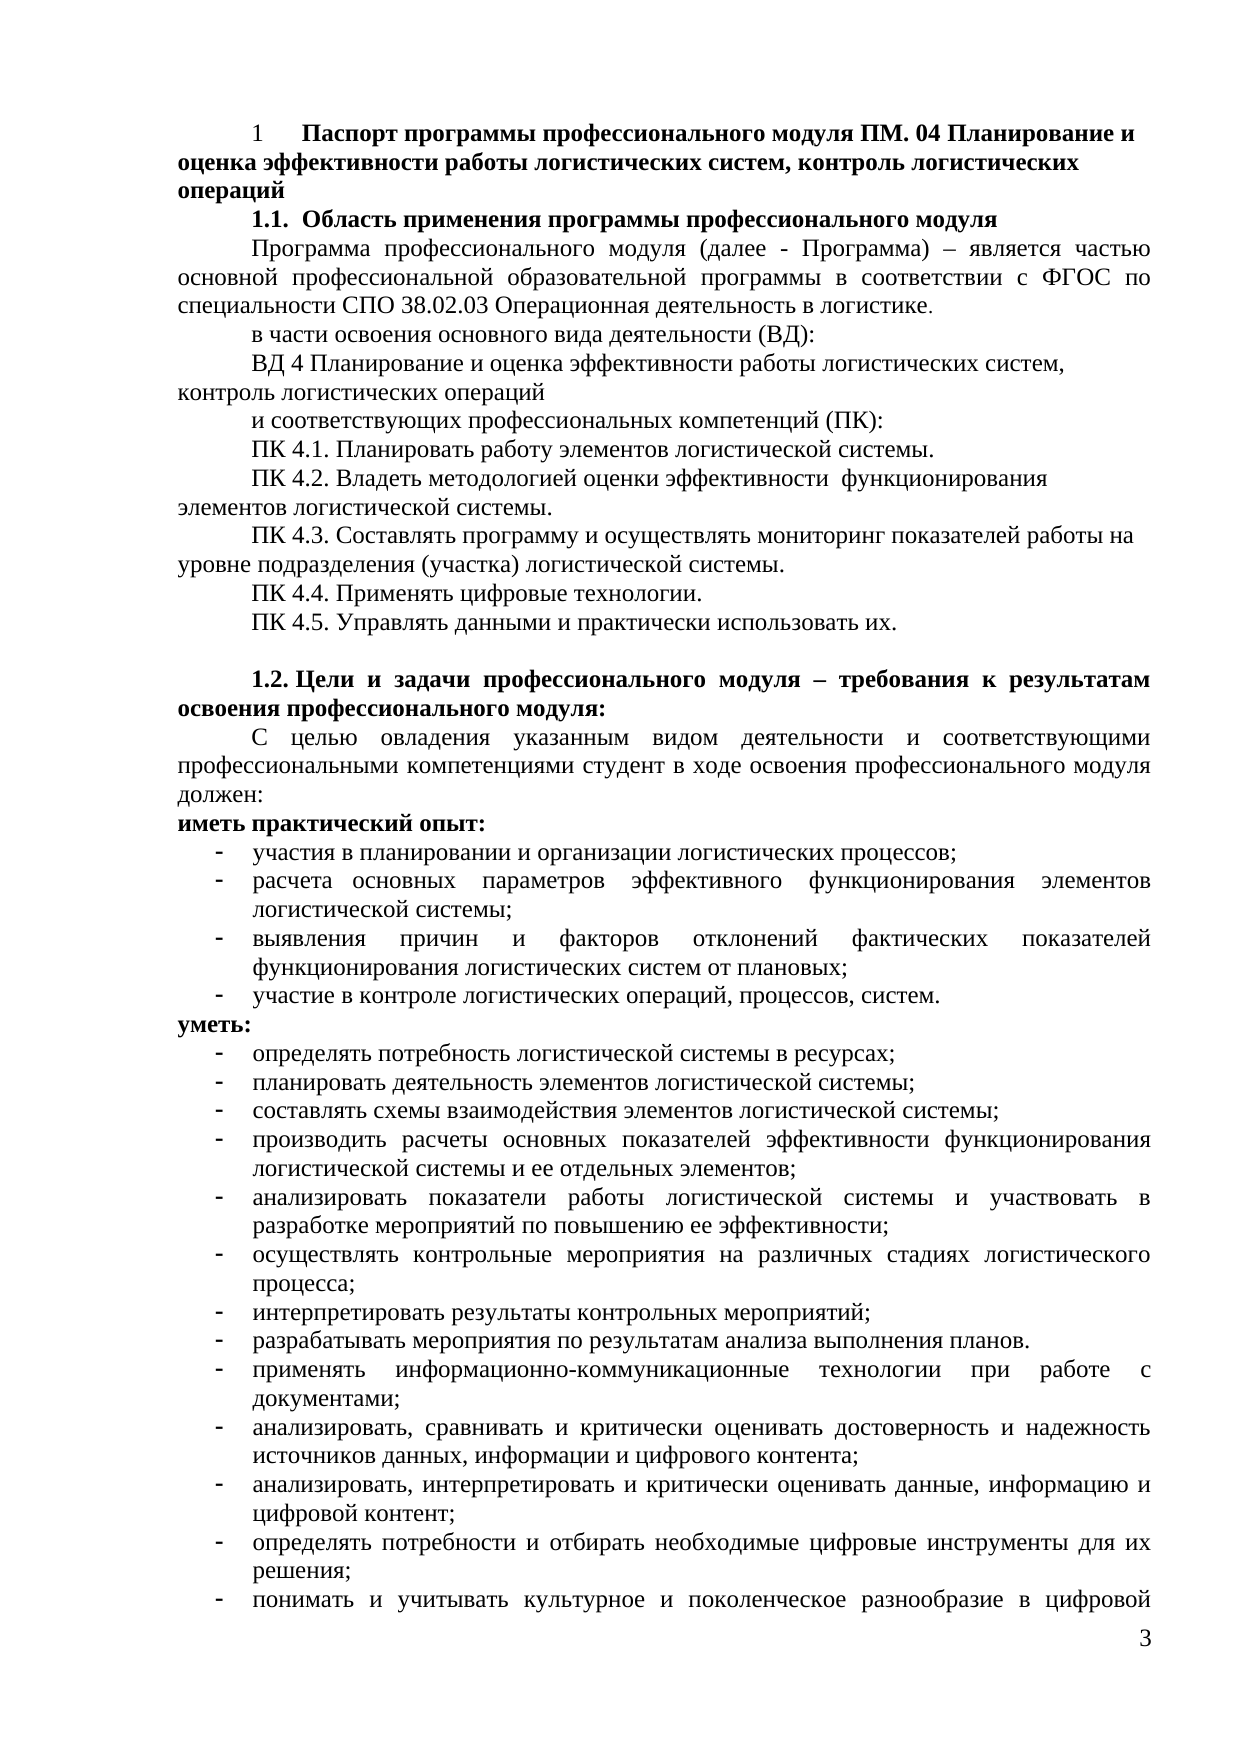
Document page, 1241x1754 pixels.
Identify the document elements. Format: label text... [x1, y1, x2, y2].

list расчета основных параметров эффективного функционирования элементов логистической системы; [215, 866, 1152, 923]
list разрабатывать мероприятия по результатам анализа выполнения планов. [215, 1326, 1152, 1354]
list анализировать, сравнивать и критически оценивать достоверность и надежность источников данных, информации и цифрового контента; [215, 1412, 1152, 1469]
list осуществлять контрольные мероприятия на различных стадиях логистического процесса; [215, 1239, 1152, 1297]
text в части освоения основного вида деятельности (ВД): [177, 319, 1152, 348]
list определять потребность логистической системы в ресурсах; [215, 1038, 1152, 1067]
list планировать деятельность элементов логистической системы; [215, 1067, 1152, 1096]
list определять потребности и отбирать необходимые цифровые инструменты для их решения; [215, 1527, 1152, 1584]
text С целью овладения указанным видом деятельности и соответствующими профессиональными компетенциями студент в ходе освоения профессионального модуля должен: [177, 722, 1152, 808]
text ПК 4.3. Составлять программу и осуществлять мониторинг показателей работы на уровне подразделения (участка) логистической системы. [177, 521, 1152, 578]
text иметь практический опыт: [177, 808, 1152, 837]
list производить расчеты основных показателей эффективности функционирования логистической системы и ее отдельных элементов; [215, 1124, 1152, 1182]
list анализировать, интерпретировать и критически оценивать данные, информацию и цифровой контент; [215, 1469, 1152, 1527]
list участия в планировании и организации логистических процессов; [215, 837, 1152, 866]
list применять информационно-коммуникационные технологии при работе с документами; [215, 1354, 1152, 1412]
text Программа профессионального модуля (далее - Программа) – является частью основной профессиональной образовательной программы в соответствии с ФГОС по специальности СПО 38.02.03 Операционная деятельность в логистике. [177, 233, 1152, 319]
list составлять схемы взаимодействия элементов логистической системы; [215, 1096, 1152, 1124]
text уметь: [177, 1009, 1152, 1038]
list выявления причин и факторов отклонений фактических показателей функционирования логистических систем от плановых; [215, 923, 1152, 981]
list Область применения программы профессионального модуля [177, 204, 1152, 233]
list участие в контроле логистических операций, процессов, систем. [215, 981, 1152, 1009]
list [215, 1584, 1152, 1613]
text ВД 4 Планирование и оценка эффективности работы логистических систем, контроль логистических операций [177, 348, 1152, 406]
list интерпретировать результаты контрольных мероприятий; [215, 1297, 1152, 1326]
list анализировать показатели работы логистической системы и участвовать в разработке мероприятий по повышению ее эффективности; [215, 1182, 1152, 1239]
text и соответствующих профессиональных компетенций (ПК): [177, 406, 1152, 434]
list Паспорт программы профессионального модуля ПМ. 04 Планирование и оценка эффективности работы логистических систем, контроль логистических операций [177, 118, 1152, 204]
text ПК 4.1. Планировать работу элементов логистической системы. [177, 434, 1152, 463]
text ПК 4.2. Владеть методологией оценки эффективности функционирования элементов логистической системы. [177, 463, 1152, 521]
list Цели и задачи профессионального модуля – требования к результатам освоения профессионального модуля: [177, 664, 1152, 722]
text ПК 4.5. Управлять данными и практически использовать их. [177, 607, 1152, 636]
text ПК 4.4. Применять цифровые технологии. [177, 578, 1152, 607]
